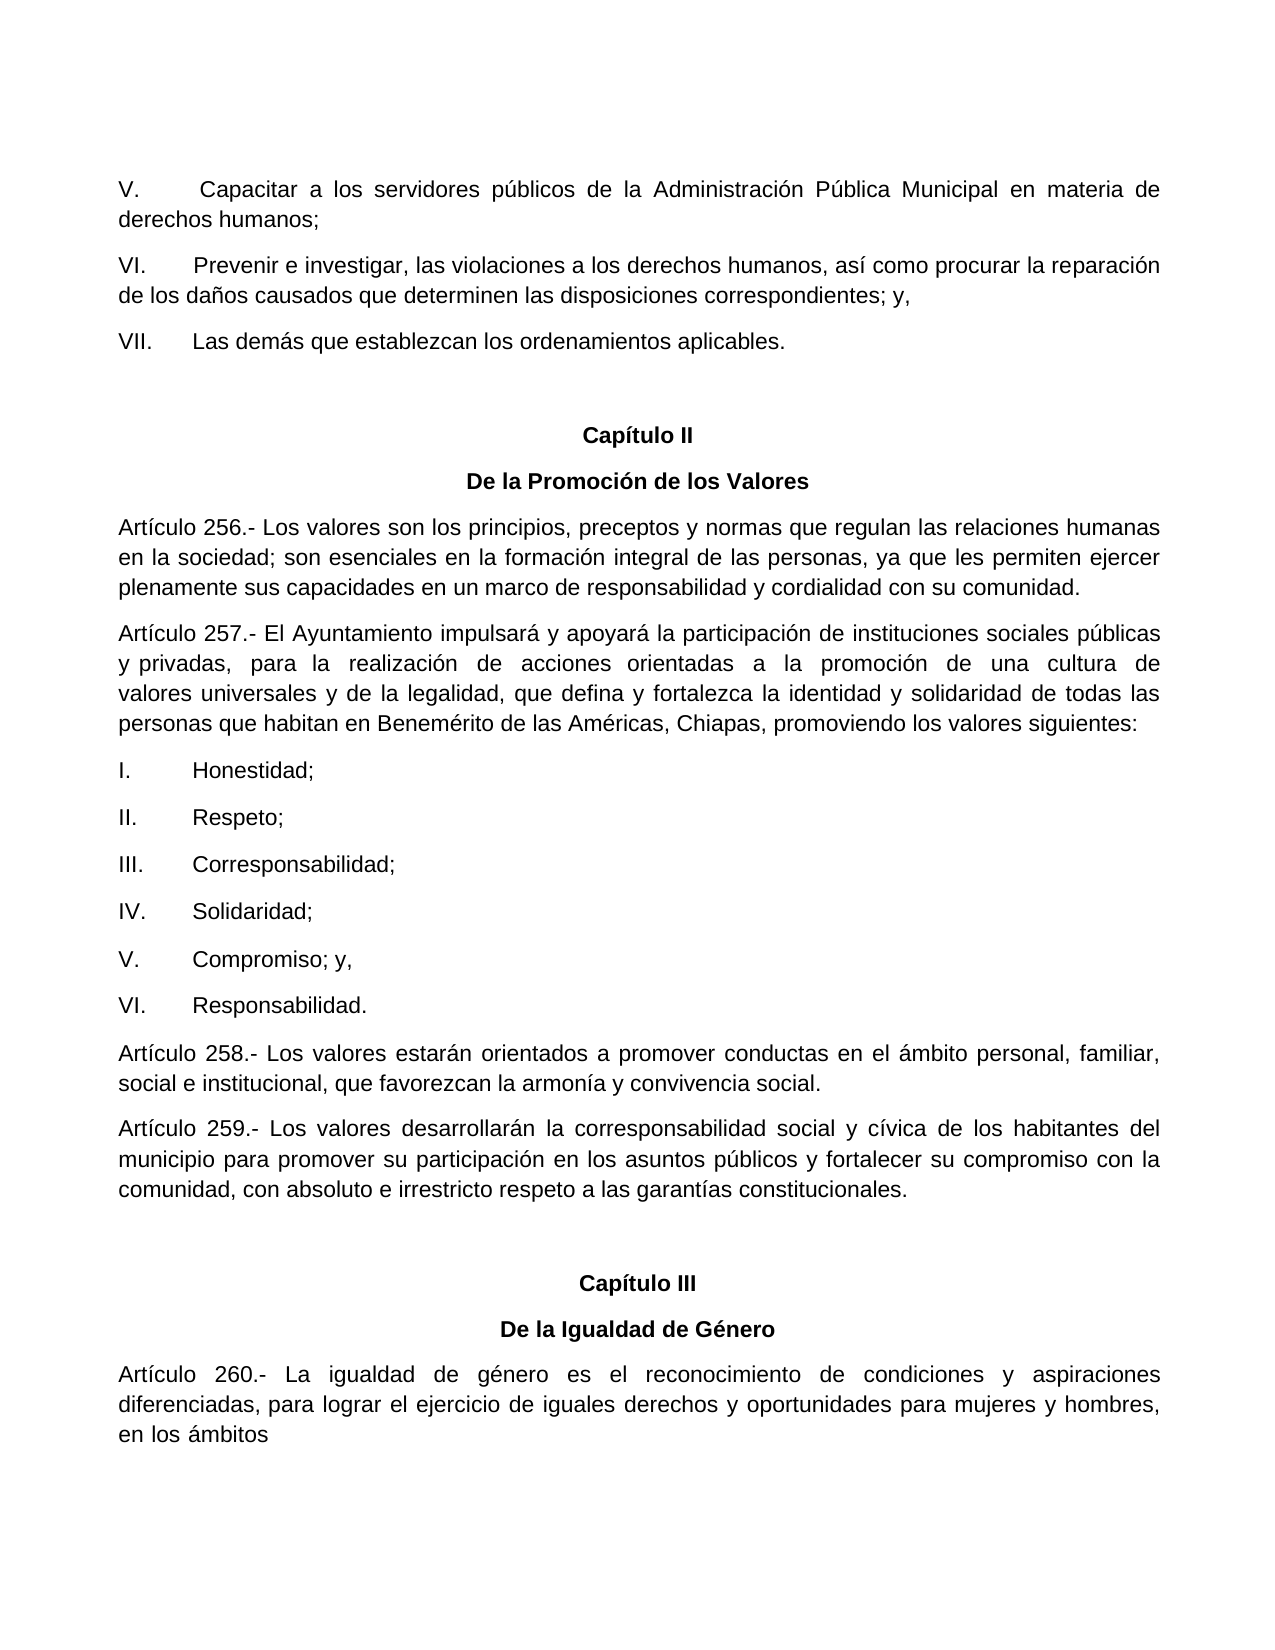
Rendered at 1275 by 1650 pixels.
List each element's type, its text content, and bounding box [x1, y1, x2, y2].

text Artículo 260.- La igualdad de género es el reconocimiento de condiciones y aspiraciones diferenciadas, para lograr el ejercicio de iguales derechos y oportunidades para mujeres y hombres, en los ámbitos [118, 1361, 1161, 1448]
text III. Corresponsabilidad; IV. Solidaridad; [118, 851, 400, 924]
text V. Capacitar a los servidores públicos de la Administración Pública Municipal en materia de derechos humanos; [118, 176, 1161, 233]
text VII. Las demás que establezcan los ordenamientos aplicables. [118, 328, 789, 354]
text Artículo 256.- Los valores son los principios, preceptos y normas que regulan las relaciones humanas en la sociedad; son esenciales en la formación integral de las personas, ya que les permiten ejercer plenamente sus capacidades en un marco de responsabilidad y cordialidad con su comunidad. [118, 513, 1161, 600]
text Capítulo III [575, 1270, 700, 1296]
text Artículo 258.- Los valores estarán orientados a promover conductas en el ámbito personal, familiar, social e institucional, que favorezcan la armonía y convivencia social. [118, 1040, 1161, 1096]
text VI. Prevenir e investigar, las violaciones a los derechos humanos, así como procurar la reparación de los daños causados que determinen las disposiciones correspondientes; y, [118, 252, 1161, 308]
text V. Compromiso; y, VI. Responsabilidad. [118, 946, 371, 1019]
text De la Promoción de los Valores [462, 468, 813, 494]
text Artículo 259.- Los valores desarrollarán la corresponsabilidad social y cívica de los habitantes del municipio para promover su participación en los asuntos públicos y fortalecer su compromiso con la comunidad, con absoluto e irrestricto respeto a las garantías constitucionales. [118, 1115, 1161, 1202]
text De la Igualdad de Género [496, 1316, 779, 1342]
text Capítulo II [578, 422, 697, 448]
text I. Honestidad; II. Respeto; [118, 757, 318, 830]
text Artículo 257.- El Ayuntamiento impulsará y apoyará la participación de instituciones sociales públicas y privadas, para la realización de acciones orientadas a la promoción de una cultura de valores universales y de la legalidad, que defina y fortalezca la identidad y solidaridad de todas las personas que habitan en Benemérito de las Américas, Chiapas, promoviendo los valores siguientes: [118, 619, 1161, 736]
